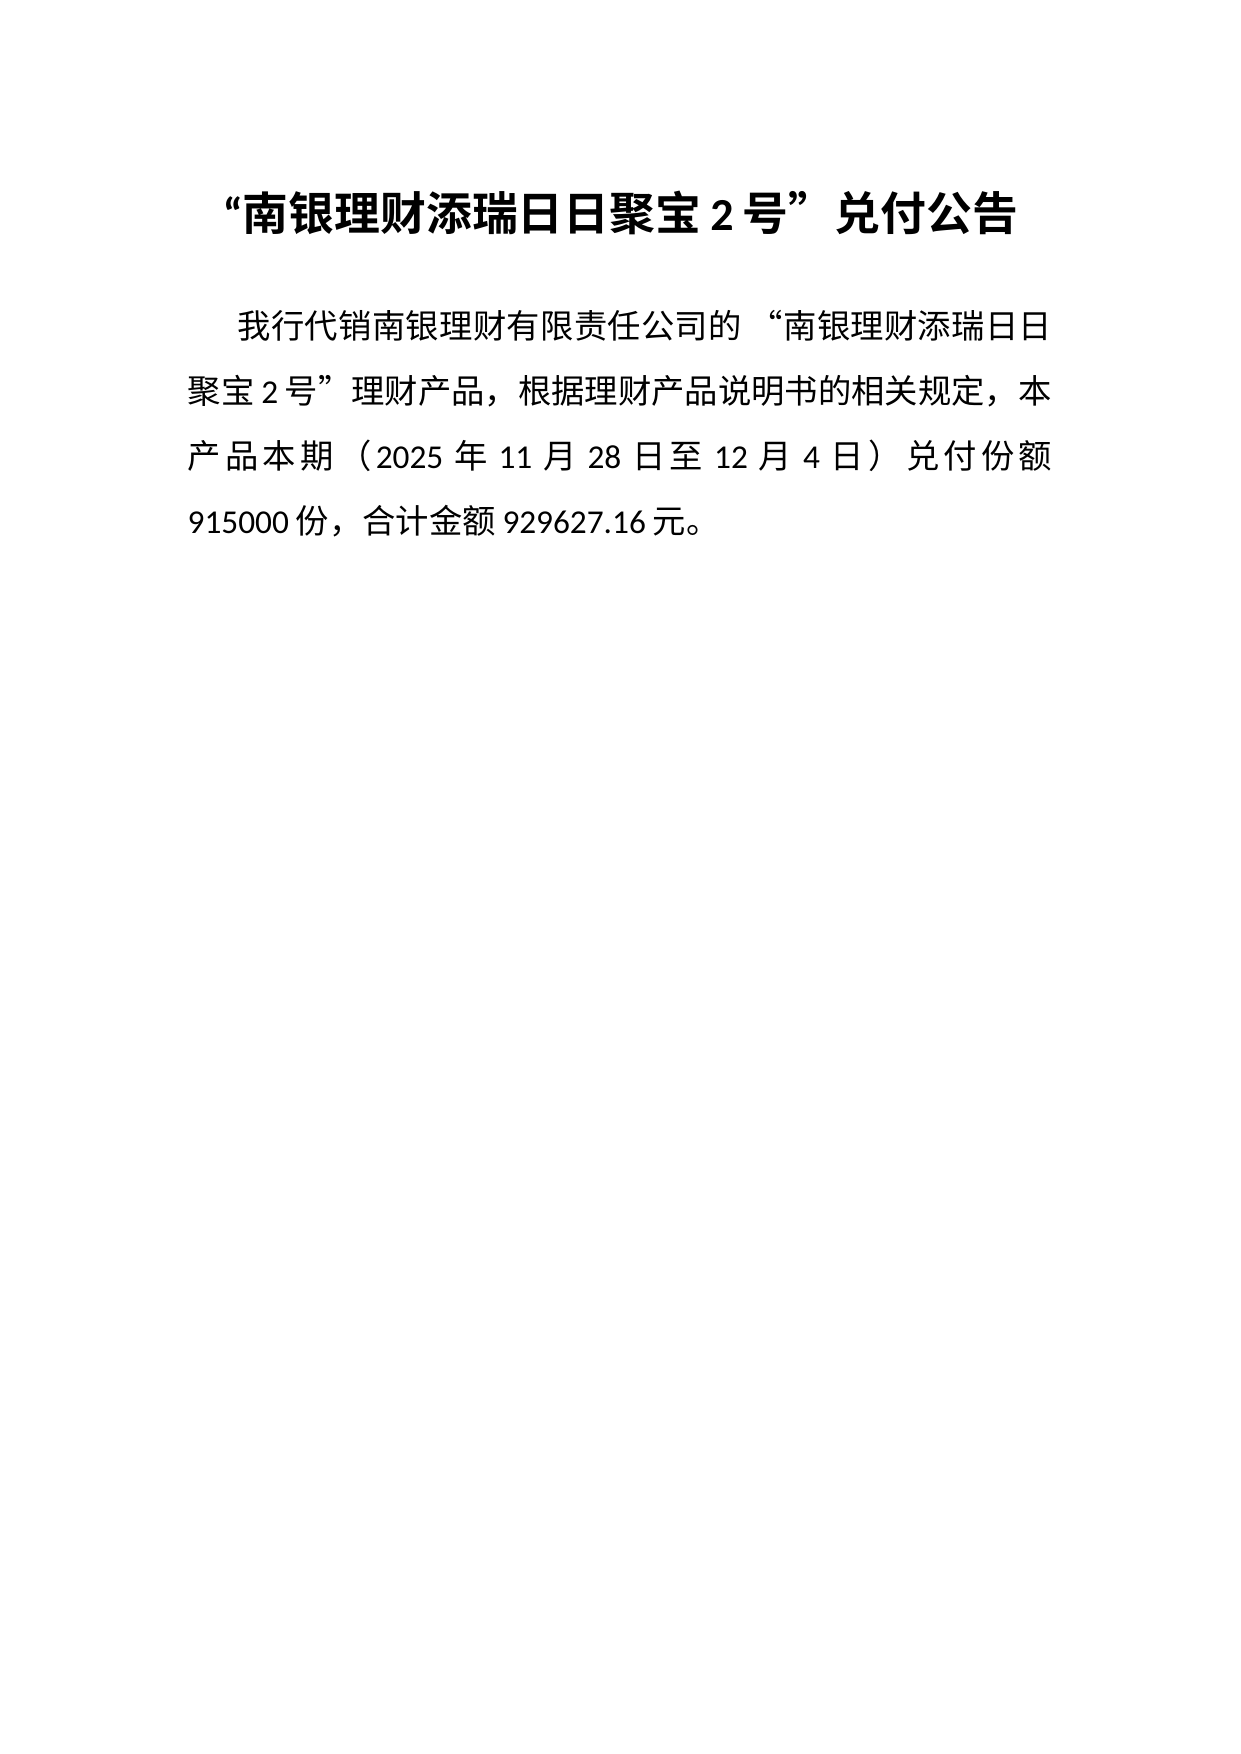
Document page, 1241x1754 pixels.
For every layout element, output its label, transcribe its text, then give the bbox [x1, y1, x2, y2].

text “南银理财添瑞日日聚宝2号”兑付公告 [187, 162, 1053, 259]
text 我行代销南银理财有限责任公司的 “南银理财添瑞日日聚宝2号”理财产品，根据理财产品说明书的相关规定，本产品本期（2025年11月28日至12月4日）兑付份额915000份，合计金额929627.16元。 [187, 292, 1053, 552]
